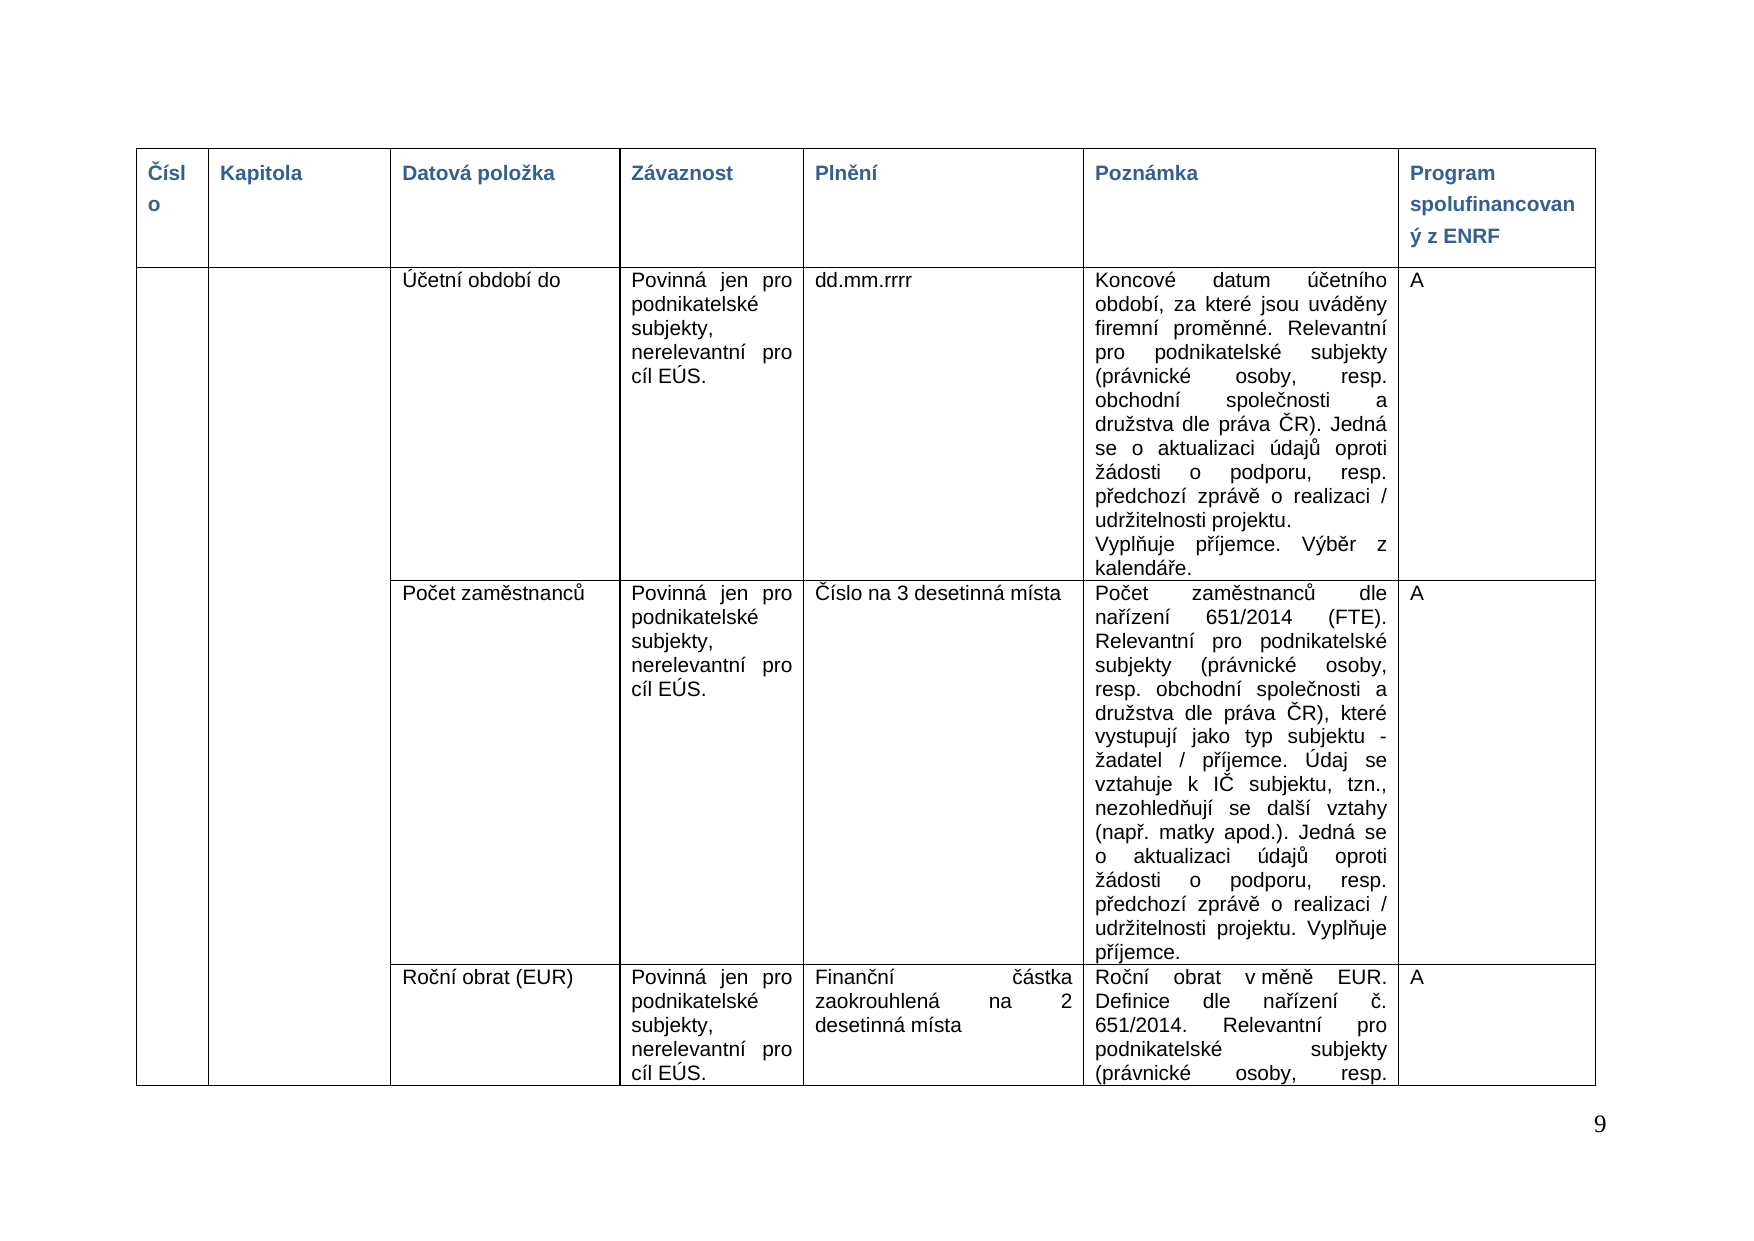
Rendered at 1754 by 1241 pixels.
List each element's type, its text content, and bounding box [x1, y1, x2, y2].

table_cell Počet zaměstnanců [391, 581, 619, 964]
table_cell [804, 965, 1083, 1085]
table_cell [621, 965, 803, 1085]
table_cell A [1399, 581, 1595, 964]
table_cell A [1399, 268, 1595, 579]
table_cell Koncové datum účetního období, za které jsou uváděny firemní proměnné. Relevantní pro podnikatelské subjekty (právnické osoby, resp. obchodní společnosti a družstva dle práva ČR). Jedná se o aktualizaci údajů oproti žádosti o podporu, resp. předchozí zprávě o realizaci / udržitelnosti projektu. Vyplňuje příjemce. Výběr z kalendáře. [1084, 268, 1398, 579]
table_cell Účetní období do [391, 268, 619, 579]
table_header Kapitola [209, 149, 390, 267]
table_header Závaznost [621, 149, 803, 267]
table_cell A [1399, 965, 1595, 1085]
table_cell Povinná jen pro podnikatelské subjekty, nerelevantní pro cíl EÚS. [621, 581, 803, 964]
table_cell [1084, 965, 1398, 1085]
table_header Číslo [137, 149, 208, 267]
table_header Poznámka [1084, 149, 1398, 267]
table_cell Roční obrat (EUR) [391, 965, 619, 1085]
table_header Datová položka [391, 149, 619, 267]
table_cell dd.mm.rrrr [804, 268, 1083, 579]
table_cell Číslo na 3 desetinná místa [804, 581, 1083, 964]
table_header Program spolufinancovaný z ENRF [1399, 149, 1595, 267]
table_cell Počet zaměstnanců dle nařízení 651/2014 (FTE). Relevantní pro podnikatelské subjekty (právnické osoby, resp. obchodní společnosti a družstva dle práva ČR), které vystupují jako typ subjektu - žadatel / příjemce. Údaj se vztahuje k IČ subjektu, tzn., nezohledňují se další vztahy (např. matky apod.). Jedná se o aktualizaci údajů oproti žádosti o podporu, resp. předchozí zprávě o realizaci / udržitelnosti projektu. Vyplňuje příjemce. [1084, 581, 1398, 964]
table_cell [621, 268, 803, 579]
table_header Plnění [804, 149, 1083, 267]
